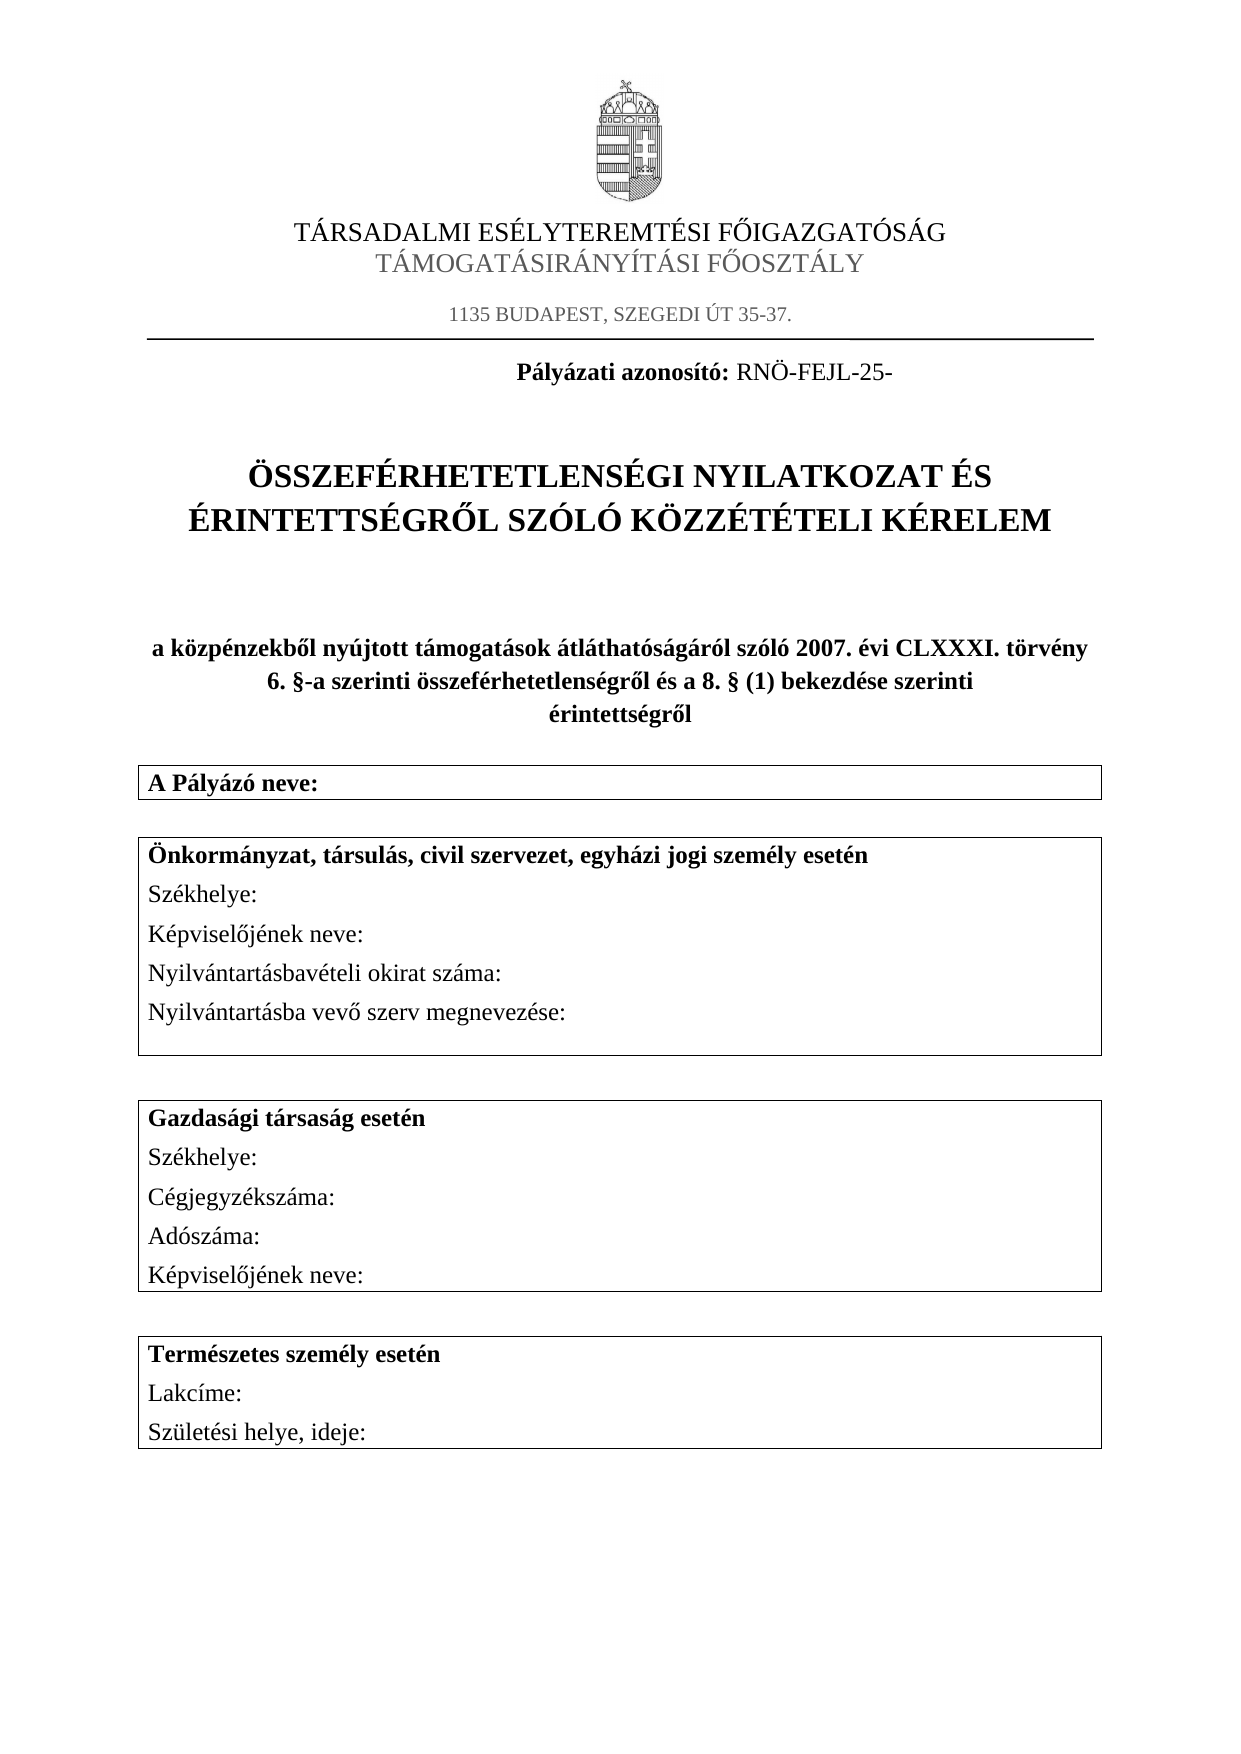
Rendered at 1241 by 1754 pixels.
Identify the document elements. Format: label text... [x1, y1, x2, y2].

text ÖSSZEFÉRHETETLENSÉGI NYILATKOZAT ÉS ÉRINTETTSÉGRŐL SZÓLÓ KÖZZÉTÉTELI KÉRELEM [148, 457, 1092, 539]
text Cégjegyzékszáma: [139, 1178, 1101, 1210]
text Nyilvántartásbavételi okirat száma: [139, 955, 1101, 987]
text a közpénzekből nyújtott támogatások átláthatóságáról szóló 2007. évi CLXXXI. törvény 6. §-a szerinti összeférhetetlenségről és a 8. § (1) bekezdése szerinti [148, 633, 1092, 694]
text Születési helye, ideje: [139, 1414, 1101, 1448]
text Pályázati azonosító: RNÖ-FEJL-25- [443, 357, 1092, 386]
picture [595, 73, 664, 204]
text érintettségről [148, 699, 1092, 728]
text Székhelye: [139, 876, 1101, 908]
text Székhelye: [139, 1139, 1101, 1171]
text Képviselőjének neve: [139, 1257, 1101, 1291]
text Természetes személy esetén [139, 1337, 1101, 1367]
text Gazdasági társaság esetén [139, 1101, 1101, 1132]
text A Pályázó neve: [139, 766, 1101, 799]
text Nyilvántartásba vevő szerv megnevezése: [139, 994, 1101, 1055]
text Önkormányzat, társulás, civil szervezet, egyházi jogi személy esetén [139, 838, 1101, 869]
text Lakcíme: [139, 1375, 1101, 1407]
text Képviselőjének neve: [139, 916, 1101, 948]
text Adószáma: [139, 1218, 1101, 1249]
